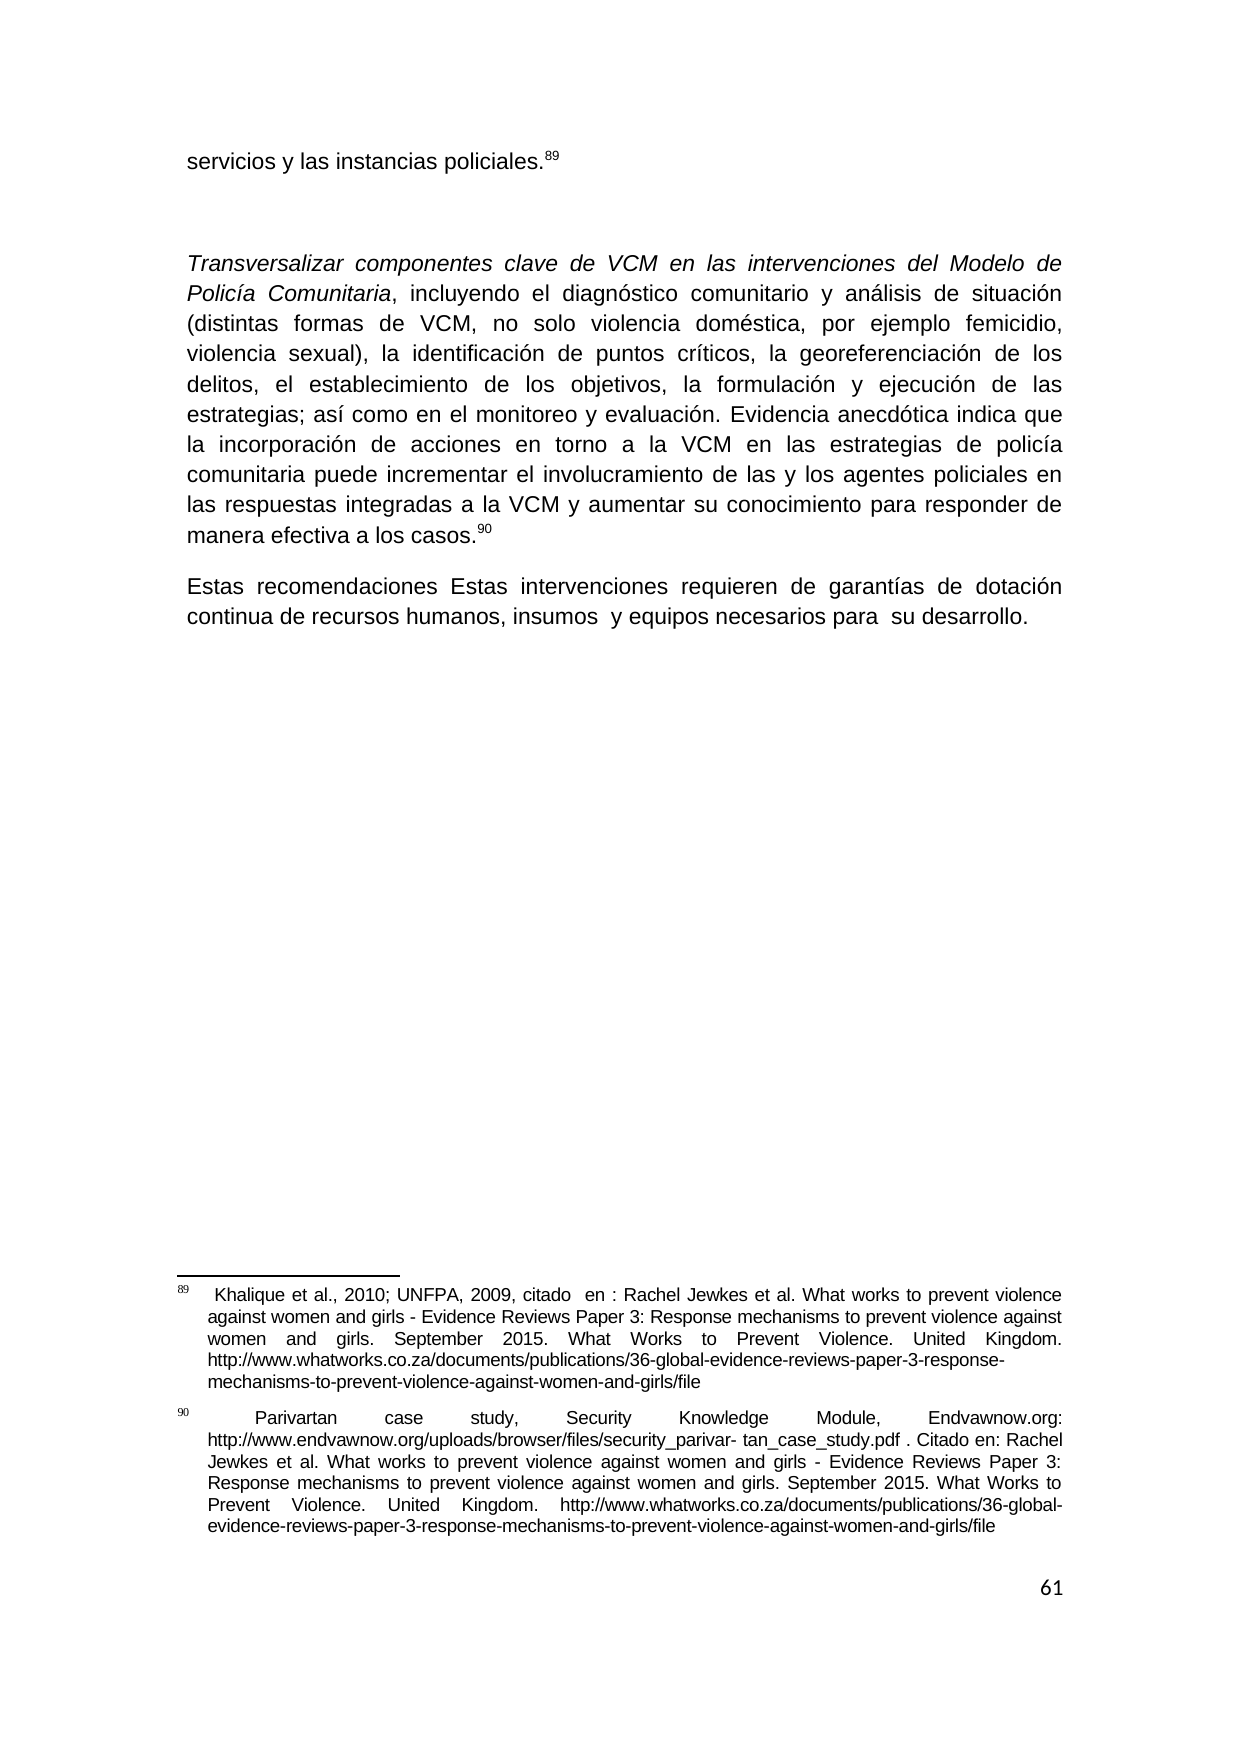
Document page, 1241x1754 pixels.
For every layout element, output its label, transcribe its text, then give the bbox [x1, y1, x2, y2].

text Estas recomendaciones Estas intervenciones requieren de garantías de dotación continua de recursos humanos, insumos y equipos necesarios para su desarrollo. [187, 573, 1063, 629]
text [187, 148, 1063, 174]
text Transversalizar componentes clave de VCM en las intervenciones del Modelo de Policía Comunitaria, incluyendo el diagnóstico comunitario y análisis de situación (distintas formas de VCM, no solo violencia doméstica, por ejemplo femicidio, violencia sexual), la identificación de puntos críticos, la georeferenciación de los delitos, el establecimiento de los objetivos, la formulación y ejecución de las estrategias; así como en el monitoreo y evaluación. Evidencia anecdótica indica que la incorporación de acciones en torno a la VCM en las estrategias de policía comunitaria puede incrementar el involucramiento de las y los agentes policiales en las respuestas integradas a la VCM y aumentar su conocimiento para responder de manera efectiva a los casos. [187, 250, 1063, 548]
